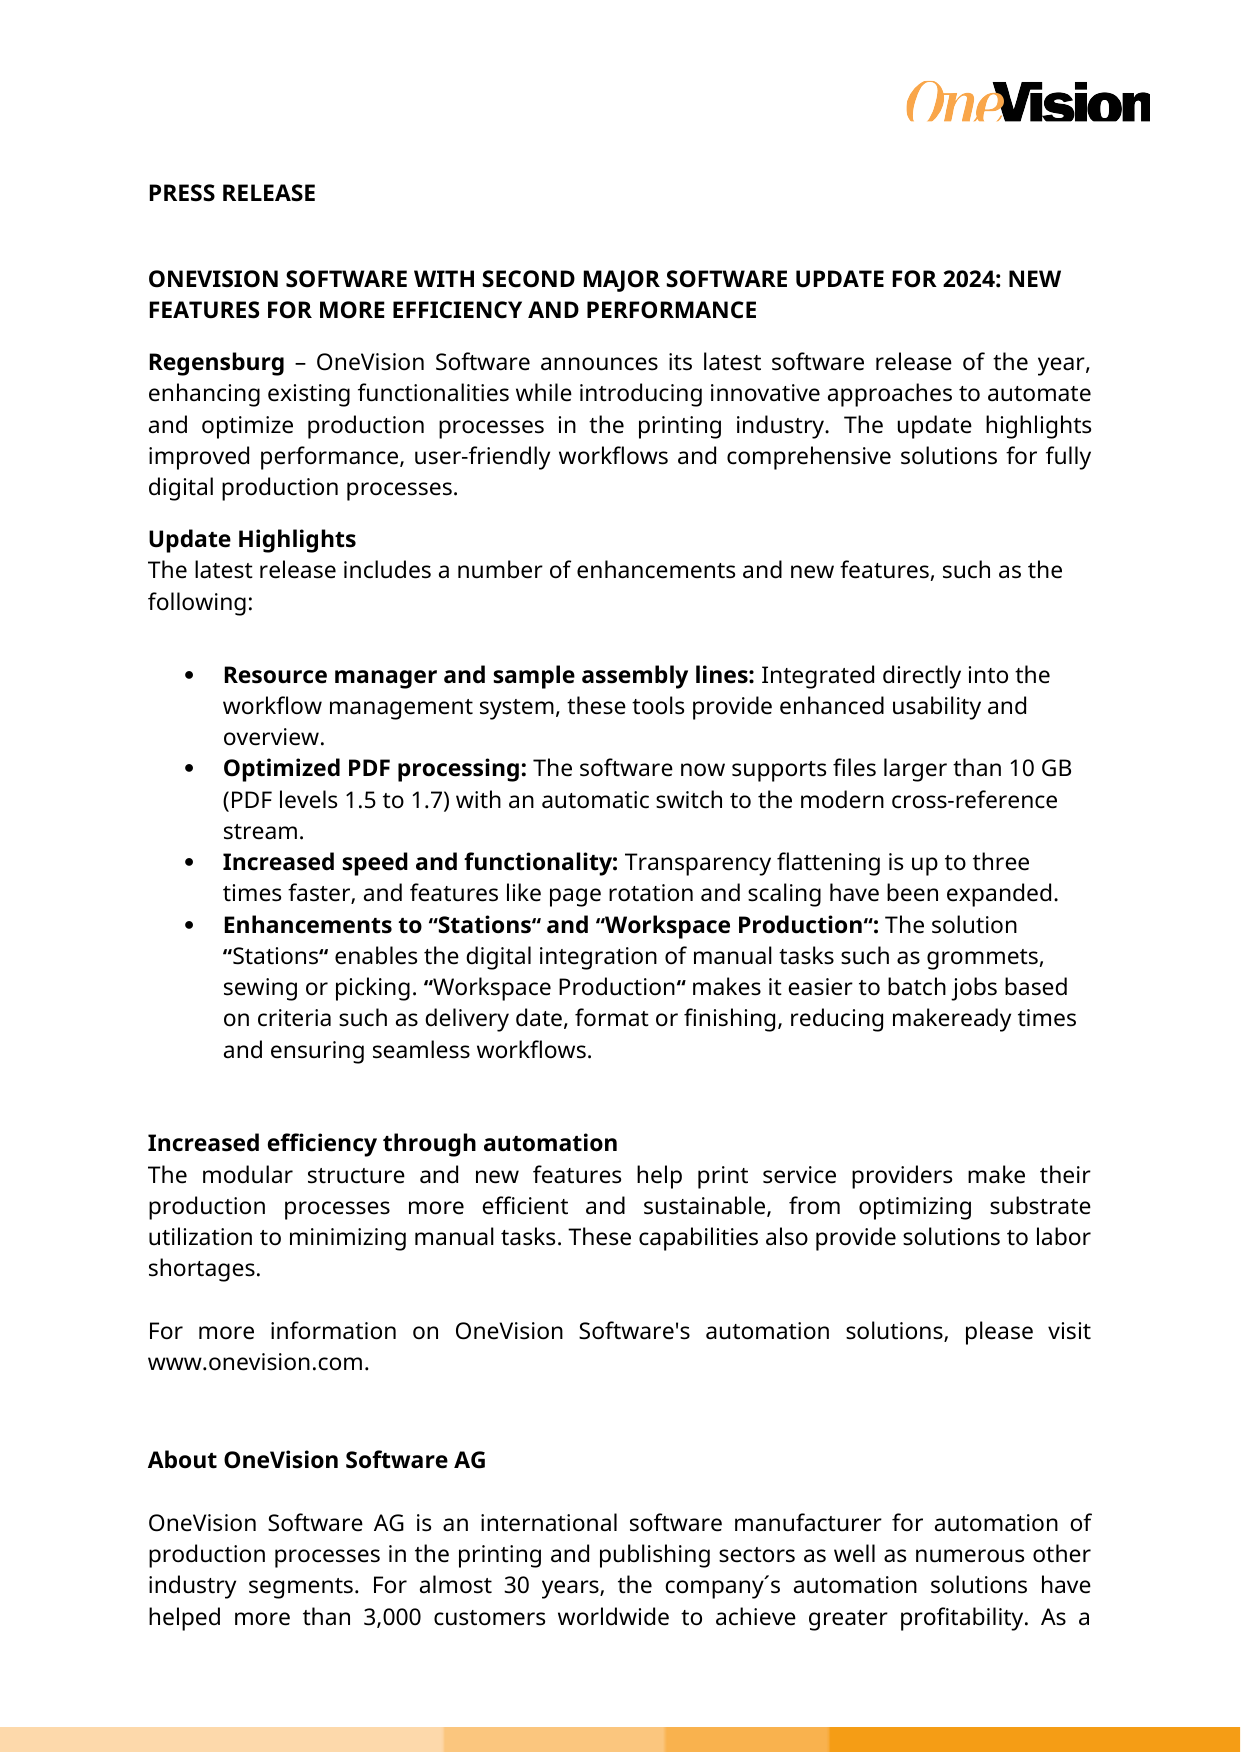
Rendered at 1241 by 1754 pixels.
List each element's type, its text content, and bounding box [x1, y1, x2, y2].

list Optimized PDF processing: The software now supports files larger than 10 GB (PDF levels 1.5 to 1.7) with an automatic switch to the modern cross-reference stream. [185, 752, 1092, 846]
text Regensburg – OneVision Software announces its latest software release of the year, enhancing existing functionalities while introducing innovative approaches to automate and optimize production processes in the printing industry. The update highlights improved performance, user-friendly workflows and comprehensive solutions for fully digital production processes. [148, 346, 1092, 502]
list Enhancements to “Stations“ and “Workspace Production“: The solution “Stations“ enables the digital integration of manual tasks such as grommets, sewing or picking. “Workspace Production“ makes it easier to batch jobs based on criteria such as delivery date, format or finishing, reducing makeready times and ensuring seamless workflows. [185, 908, 1092, 1065]
text Update Highlights The latest release includes a number of enhancements and new features, such as the following: [148, 523, 1092, 617]
text PRESS RELEASE [148, 177, 1092, 208]
text Increased efficiency through automation The modular structure and new features help print service providers make their production processes more efficient and sustainable, from optimizing substrate utilization to minimizing manual tasks. These capabilities also provide solutions to labor shortages. For more information on OneVision Software's automation solutions, please visit www.onevision.com. [148, 1127, 1092, 1377]
text ONEVISION SOFTWARE WITH SECOND MAJOR SOFTWARE UPDATE FOR 2024: NEW FEATURES FOR MORE EFFICIENCY AND PERFORMANCE [148, 263, 1092, 325]
picture [0, 1727, 1241, 1752]
text About OneVision Software AG [148, 1444, 1092, 1476]
list Resource manager and sample assembly lines: Integrated directly into the workflow management system, these tools provide enhanced usability and overview. [185, 658, 1092, 752]
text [148, 1476, 1092, 1632]
list Increased speed and functionality: Transparency flattening is up to three times faster, and features like page rotation and scaling have been expanded. [185, 846, 1092, 908]
picture [906, 80, 1150, 122]
